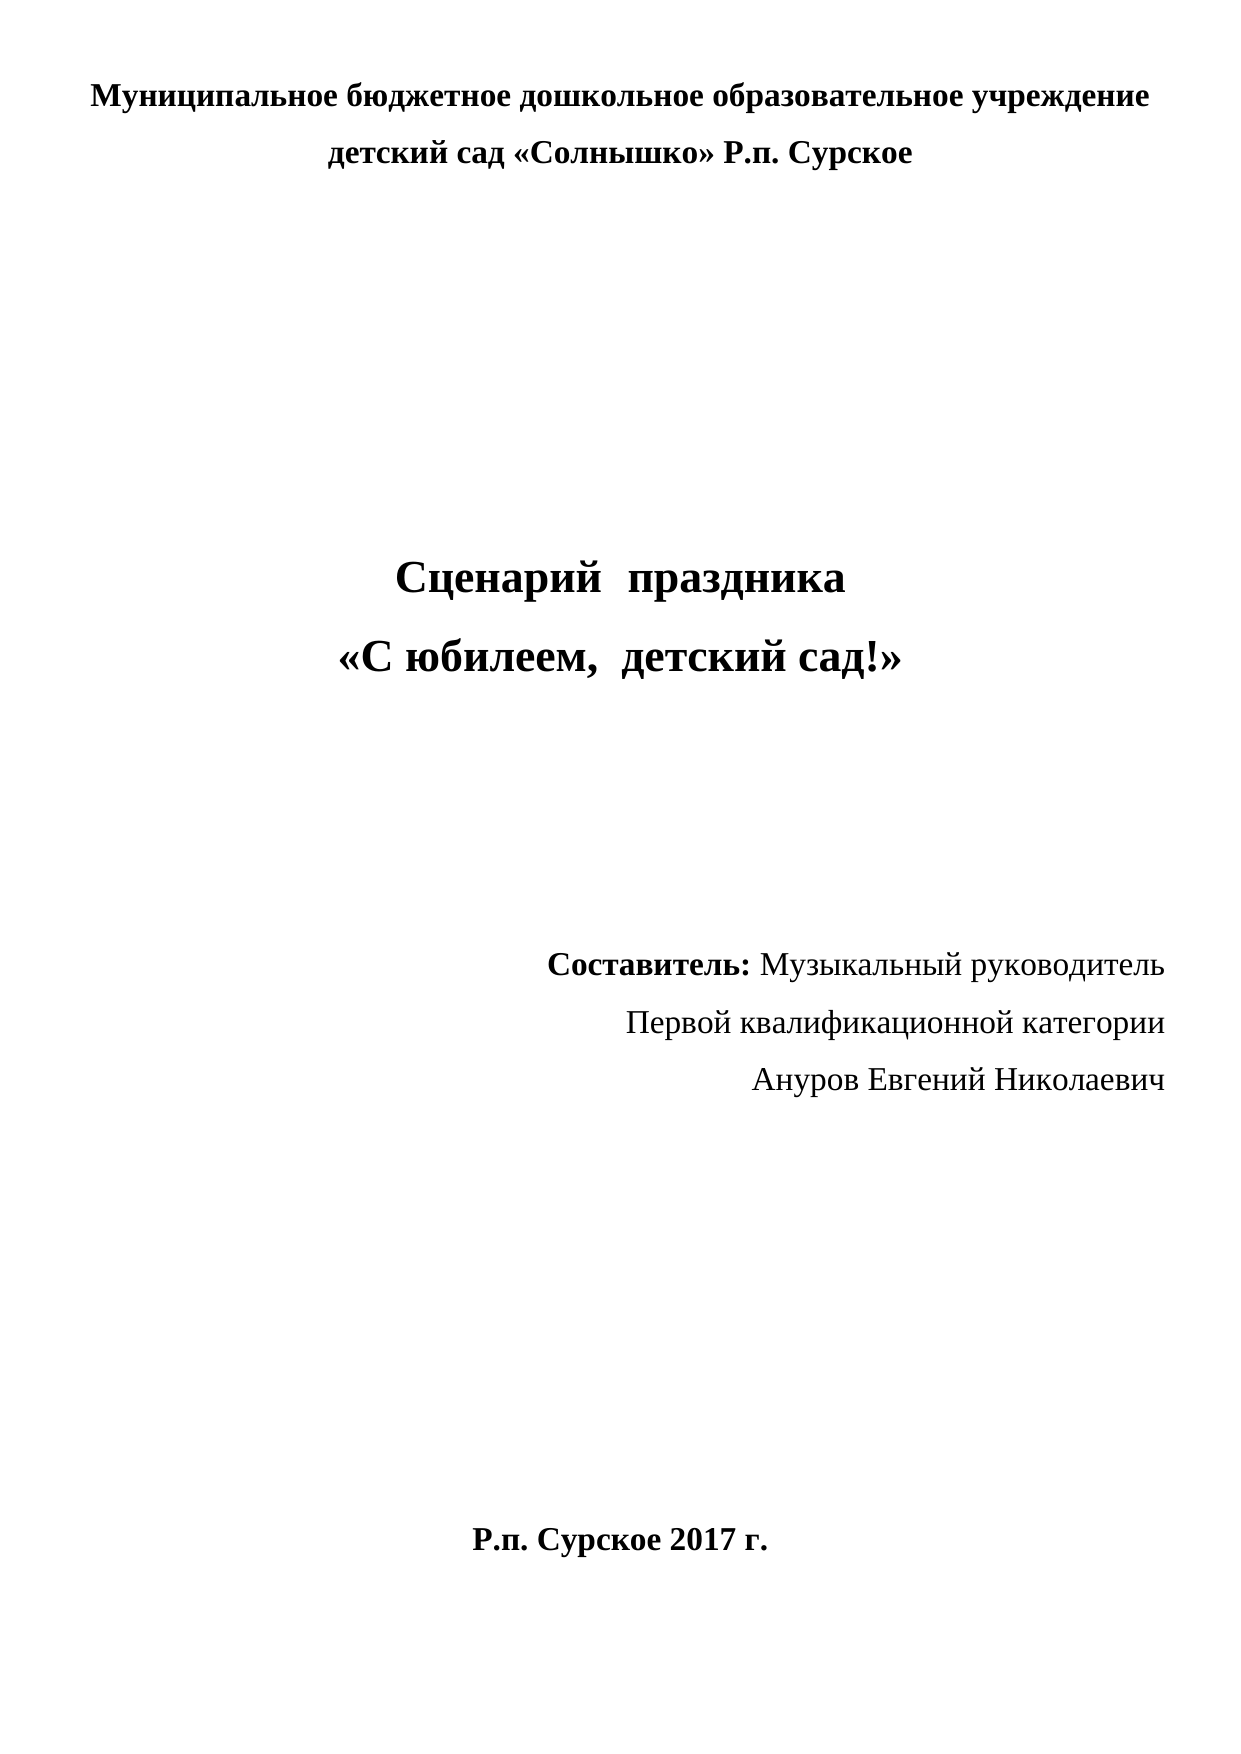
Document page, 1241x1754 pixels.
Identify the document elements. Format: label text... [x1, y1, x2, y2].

text Муниципальное бюджетное дошкольное образовательное учреждение детский сад «Солнышко» Р.п. Сурское [75, 75, 1165, 171]
text Ануров Евгений Николаевич [75, 1060, 1165, 1098]
text Р.п. Сурское 2017 г. [75, 1520, 1165, 1558]
text Составитель: Музыкальный руководитель [75, 945, 1165, 983]
text Первой квалификационной категории [75, 1002, 1165, 1041]
text «С юбилеем, детский сад!» [75, 628, 1165, 681]
text Сценарий праздника [75, 549, 1165, 602]
